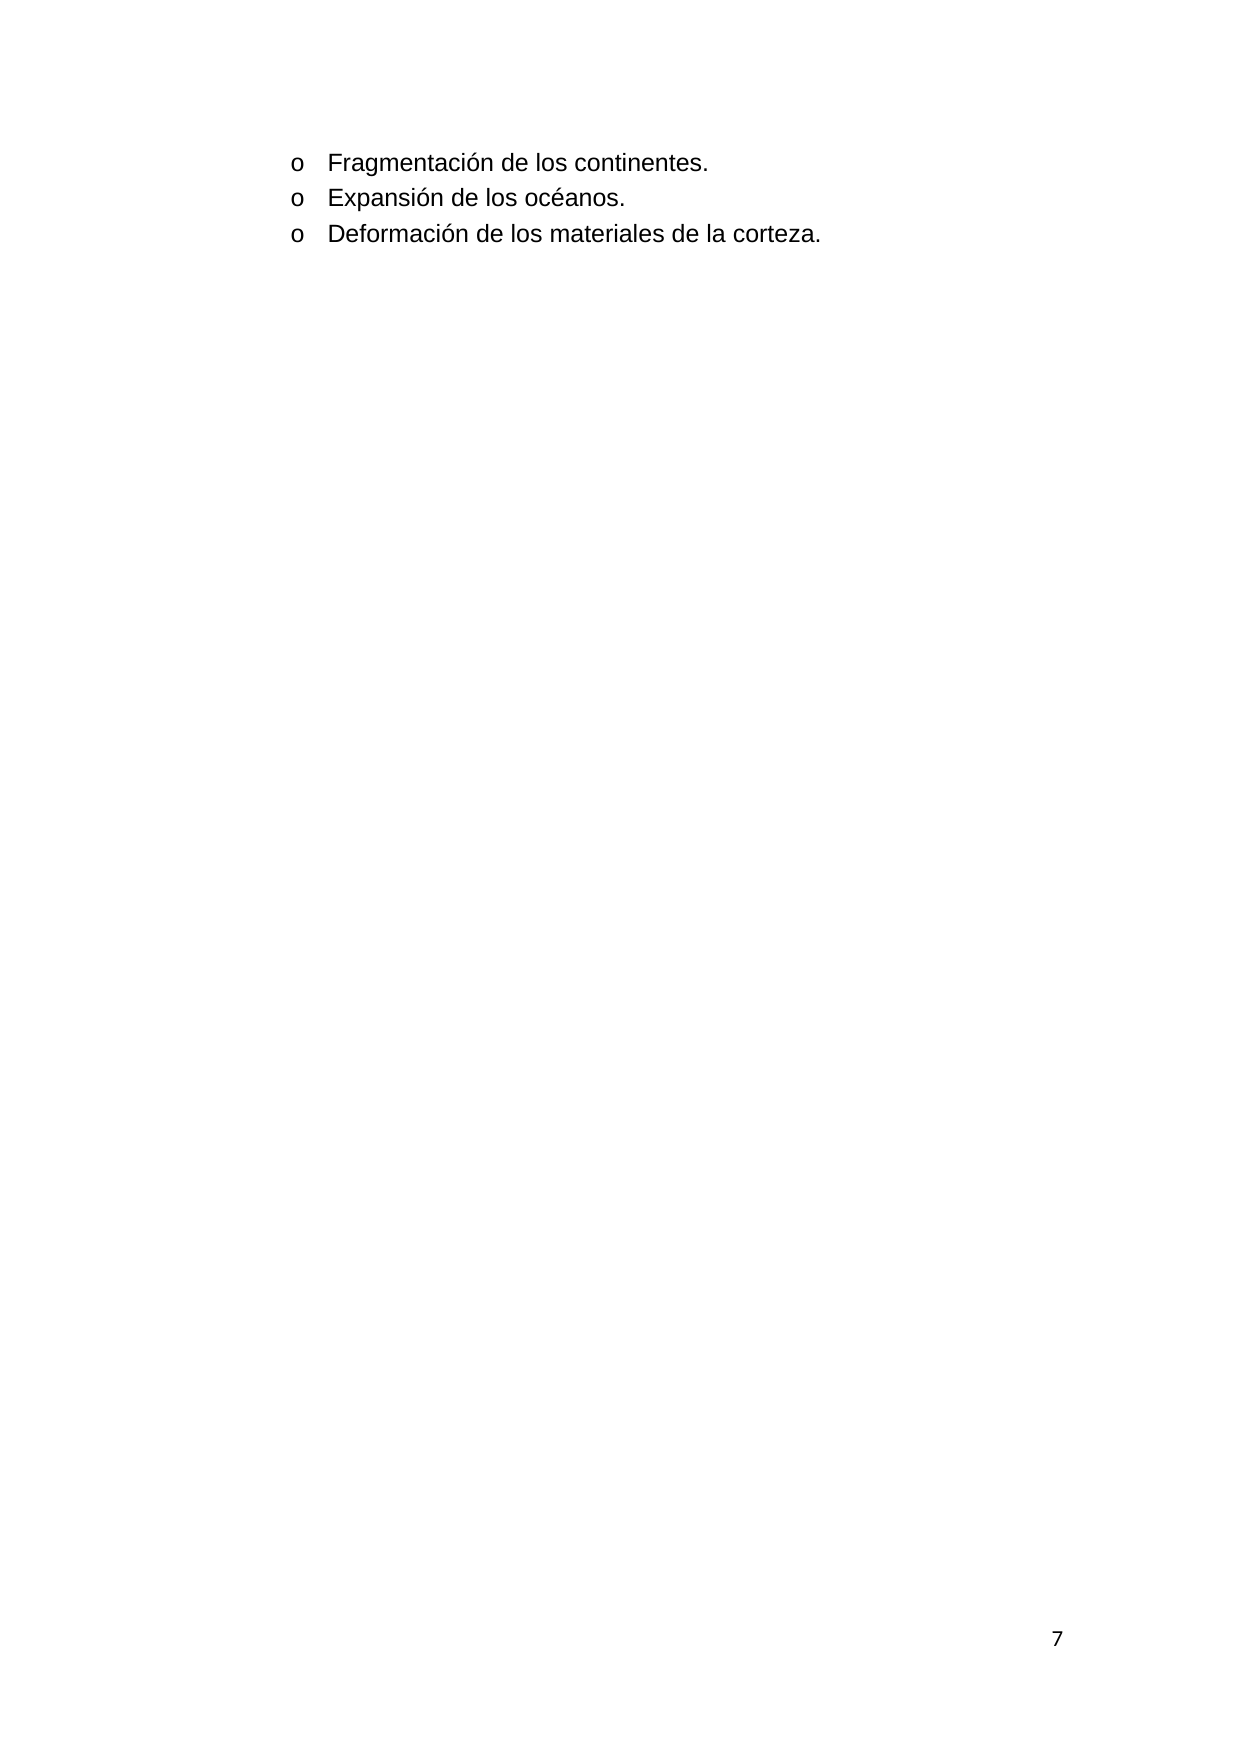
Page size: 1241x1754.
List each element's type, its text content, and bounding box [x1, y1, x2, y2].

list Expansión de los océanos. [290, 183, 1063, 214]
list Deformación de los materiales de la corteza. [290, 219, 1063, 249]
list Fragmentación de los continentes. [290, 148, 1063, 178]
